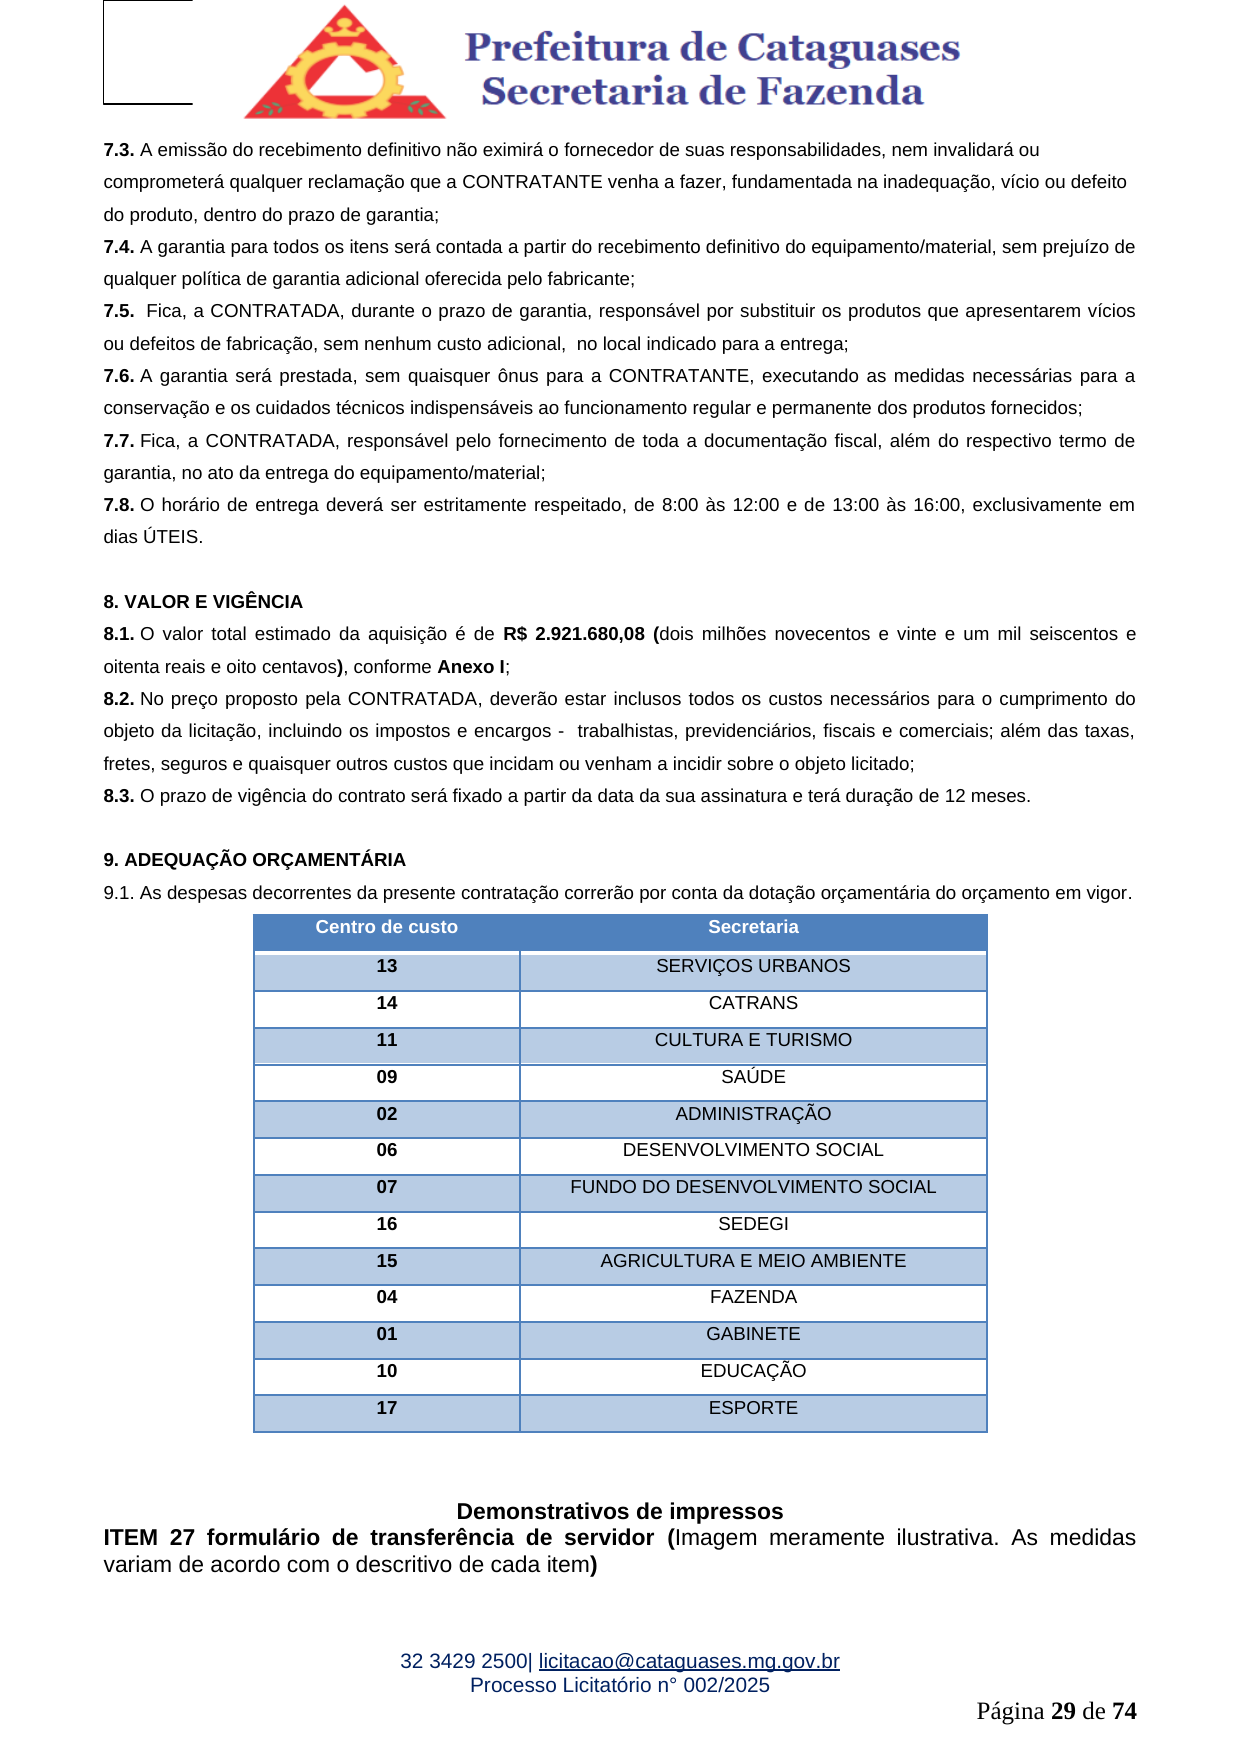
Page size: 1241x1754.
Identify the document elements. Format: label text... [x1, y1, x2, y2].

table_cell 11 [255, 1029, 519, 1063]
table_cell 13 [255, 955, 519, 990]
table_cell 15 [255, 1249, 519, 1284]
table_cell FUNDO DO DESENVOLVIMENTO SOCIAL [521, 1176, 986, 1211]
list O valor total estimado da aquisição é de R$ 2.921.680,08 (dois milhões novecentos e vinte e um mil seiscentos e oitenta reais e oito centavos), conforme Anexo I; [103, 623, 1137, 677]
table_cell GABINETE [521, 1323, 986, 1358]
table_cell 04 [255, 1286, 519, 1321]
text ITEM 27 formulário de transferência de servidor (Imagem meramente ilustrativa. As medidas variam de acordo com o descritivo de cada item) [103, 1524, 1137, 1577]
table_header Centro de custo [255, 916, 519, 951]
table_cell CATRANS [521, 992, 986, 1027]
table_cell SAÚDE [521, 1066, 986, 1100]
list A garantia para todos os itens será contada a partir do recebimento definitivo do equipamento/material, sem prejuízo de qualquer política de garantia adicional oferecida pelo fabricante; [103, 236, 1137, 289]
table_cell 14 [255, 992, 519, 1027]
table_cell SERVIÇOS URBANOS [521, 955, 986, 990]
list O prazo de vigência do contrato será fixado a partir da data da sua assinatura e terá duração de 12 meses. [103, 784, 1137, 806]
list A emissão do recebimento definitivo não eximirá o fornecedor de suas responsabilidades, nem invalidará ou comprometerá qualquer reclamação que a CONTRATANTE venha a fazer, fundamentada na inadequação, vício ou defeito do produto, dentro do prazo de garantia; [103, 139, 1137, 225]
table_cell 10 [255, 1360, 519, 1394]
table_cell 06 [255, 1139, 519, 1174]
table_cell 01 [255, 1323, 519, 1358]
table_header Secretaria [521, 916, 986, 951]
table_cell 16 [255, 1213, 519, 1247]
table_cell 17 [255, 1396, 519, 1431]
text Demonstrativos de impressos [103, 1498, 1137, 1524]
table_cell DESENVOLVIMENTO SOCIAL [521, 1139, 986, 1174]
table_cell EDUCAÇÃO [521, 1360, 986, 1394]
list A garantia será prestada, sem quaisquer ônus para a CONTRATANTE, executando as medidas necessárias para a conservação e os cuidados técnicos indispensáveis ao funcionamento regular e permanente dos produtos fornecidos; [103, 365, 1137, 419]
list No preço proposto pela CONTRATADA, deverão estar inclusos todos os custos necessários para o cumprimento do objeto da licitação, incluindo os impostos e encargos - trabalhistas, previdenciários, fiscais e comerciais; além das taxas, fretes, seguros e quaisquer outros custos que incidam ou venham a incidir sobre o objeto licitado; [103, 688, 1137, 774]
table_cell ADMINISTRAÇÃO [521, 1102, 986, 1137]
table_cell FAZENDA [521, 1286, 986, 1321]
list Fica, a CONTRATADA, responsável pelo fornecimento de toda a documentação fiscal, além do respectivo termo de garantia, no ato da entrega do equipamento/material; [103, 429, 1137, 483]
picture [192, 0, 1048, 139]
list VALOR E VIGÊNCIA [103, 591, 1137, 612]
table_cell 02 [255, 1102, 519, 1137]
list O horário de entrega deverá ser estritamente respeitado, de 8:00 às 12:00 e de 13:00 às 16:00, exclusivamente em dias ÚTEIS. [103, 494, 1137, 548]
table_cell 09 [255, 1066, 519, 1100]
table_cell SEDEGI [521, 1213, 986, 1247]
table_cell ESPORTE [521, 1396, 986, 1431]
list 9. ADEQUAÇÃO ORÇAMENTÁRIA [103, 849, 1137, 871]
table_cell AGRICULTURA E MEIO AMBIENTE [521, 1249, 986, 1284]
list 9.1. As despesas decorrentes da presente contratação correrão por conta da dotação orçamentária do orçamento em vigor. [103, 881, 1137, 903]
table_cell CULTURA E TURISMO [521, 1029, 986, 1063]
table_cell 07 [255, 1176, 519, 1211]
list Fica, a CONTRATADA, durante o prazo de garantia, responsável por substituir os produtos que apresentarem vícios ou defeitos de fabricação, sem nenhum custo adicional, no local indicado para a entrega; [103, 300, 1137, 354]
